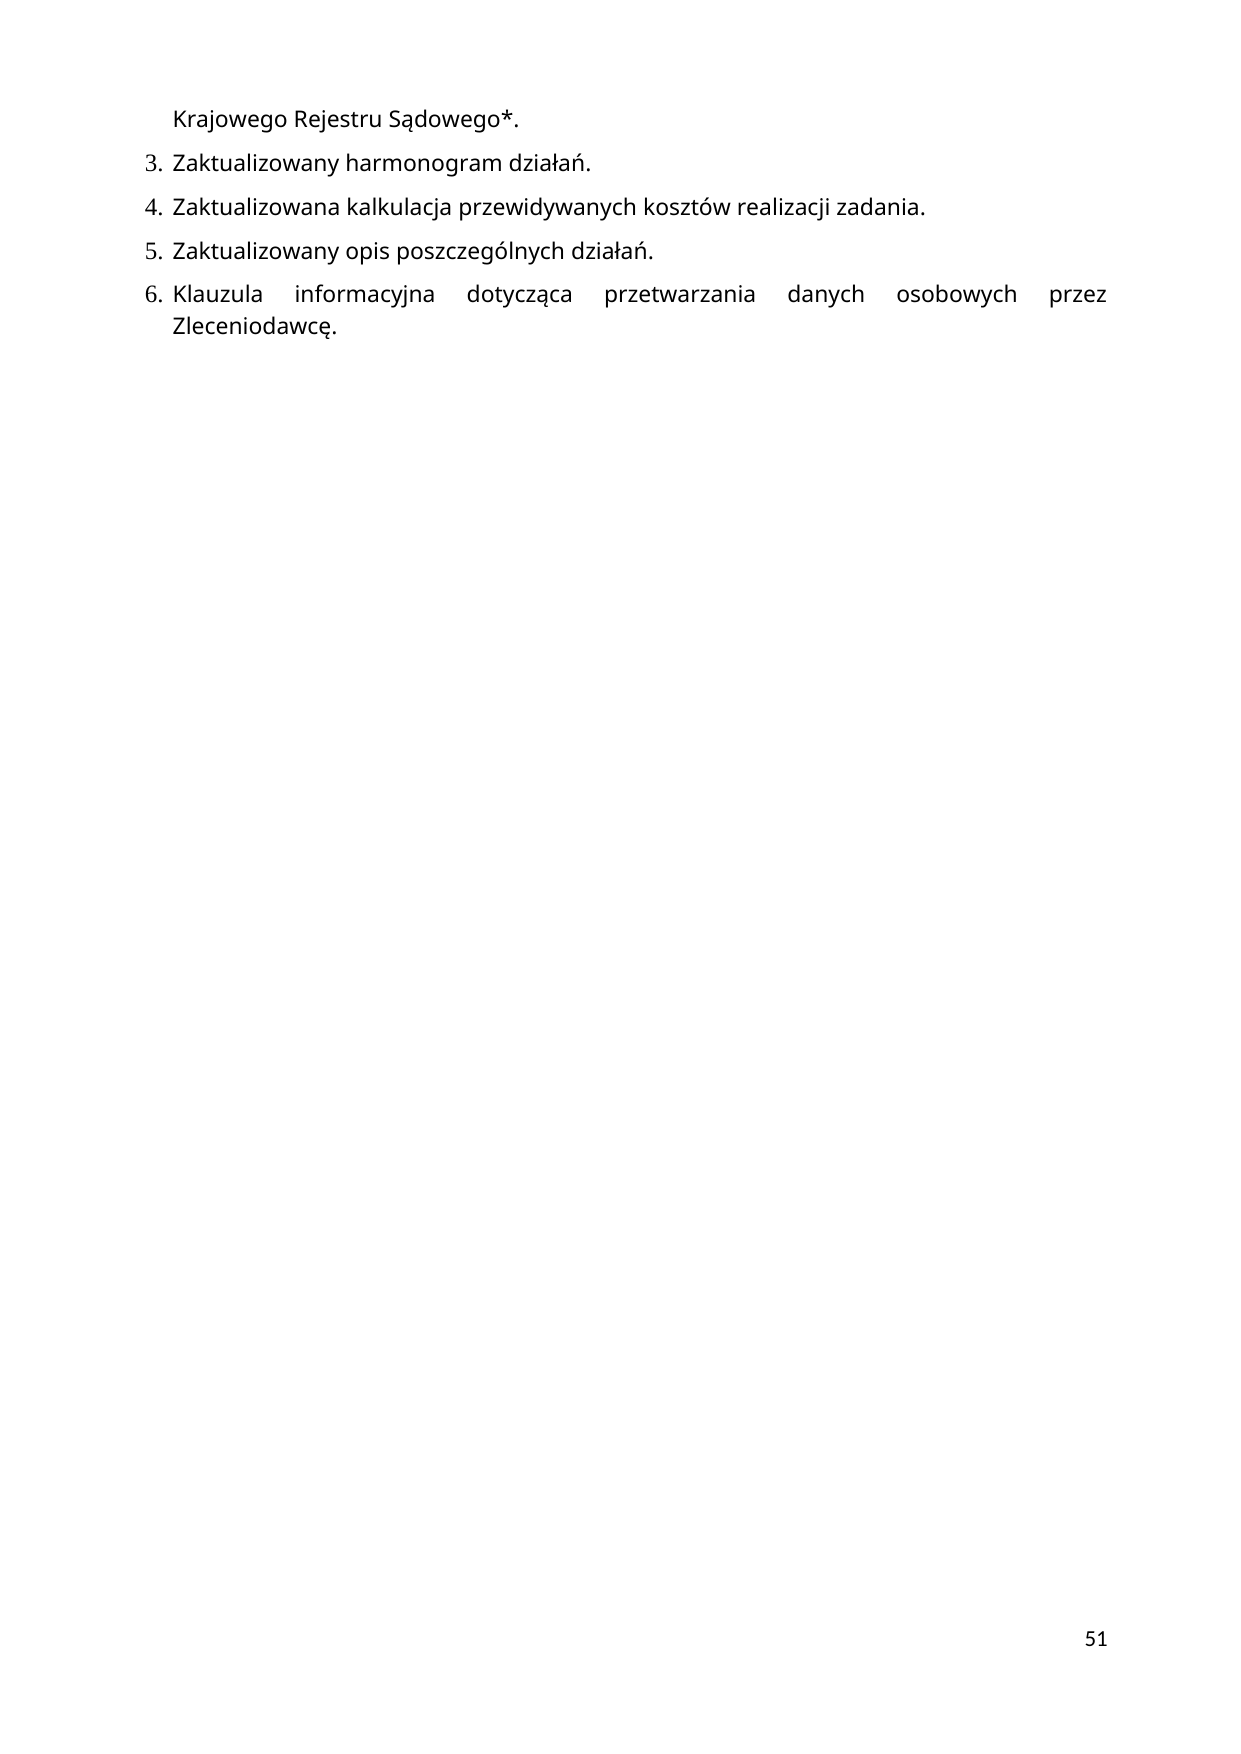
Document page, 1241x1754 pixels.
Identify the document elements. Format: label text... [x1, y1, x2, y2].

list Zaktualizowana kalkulacja przewidywanych kosztów realizacji zadania. [144, 191, 1107, 222]
list Zaktualizowany harmonogram działań. [144, 147, 1107, 178]
list Zaktualizowany opis poszczególnych działań. [144, 235, 1107, 266]
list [144, 103, 1107, 135]
list Klauzula informacyjna dotycząca przetwarzania danych osobowych przez Zleceniodawcę. [144, 278, 1107, 341]
